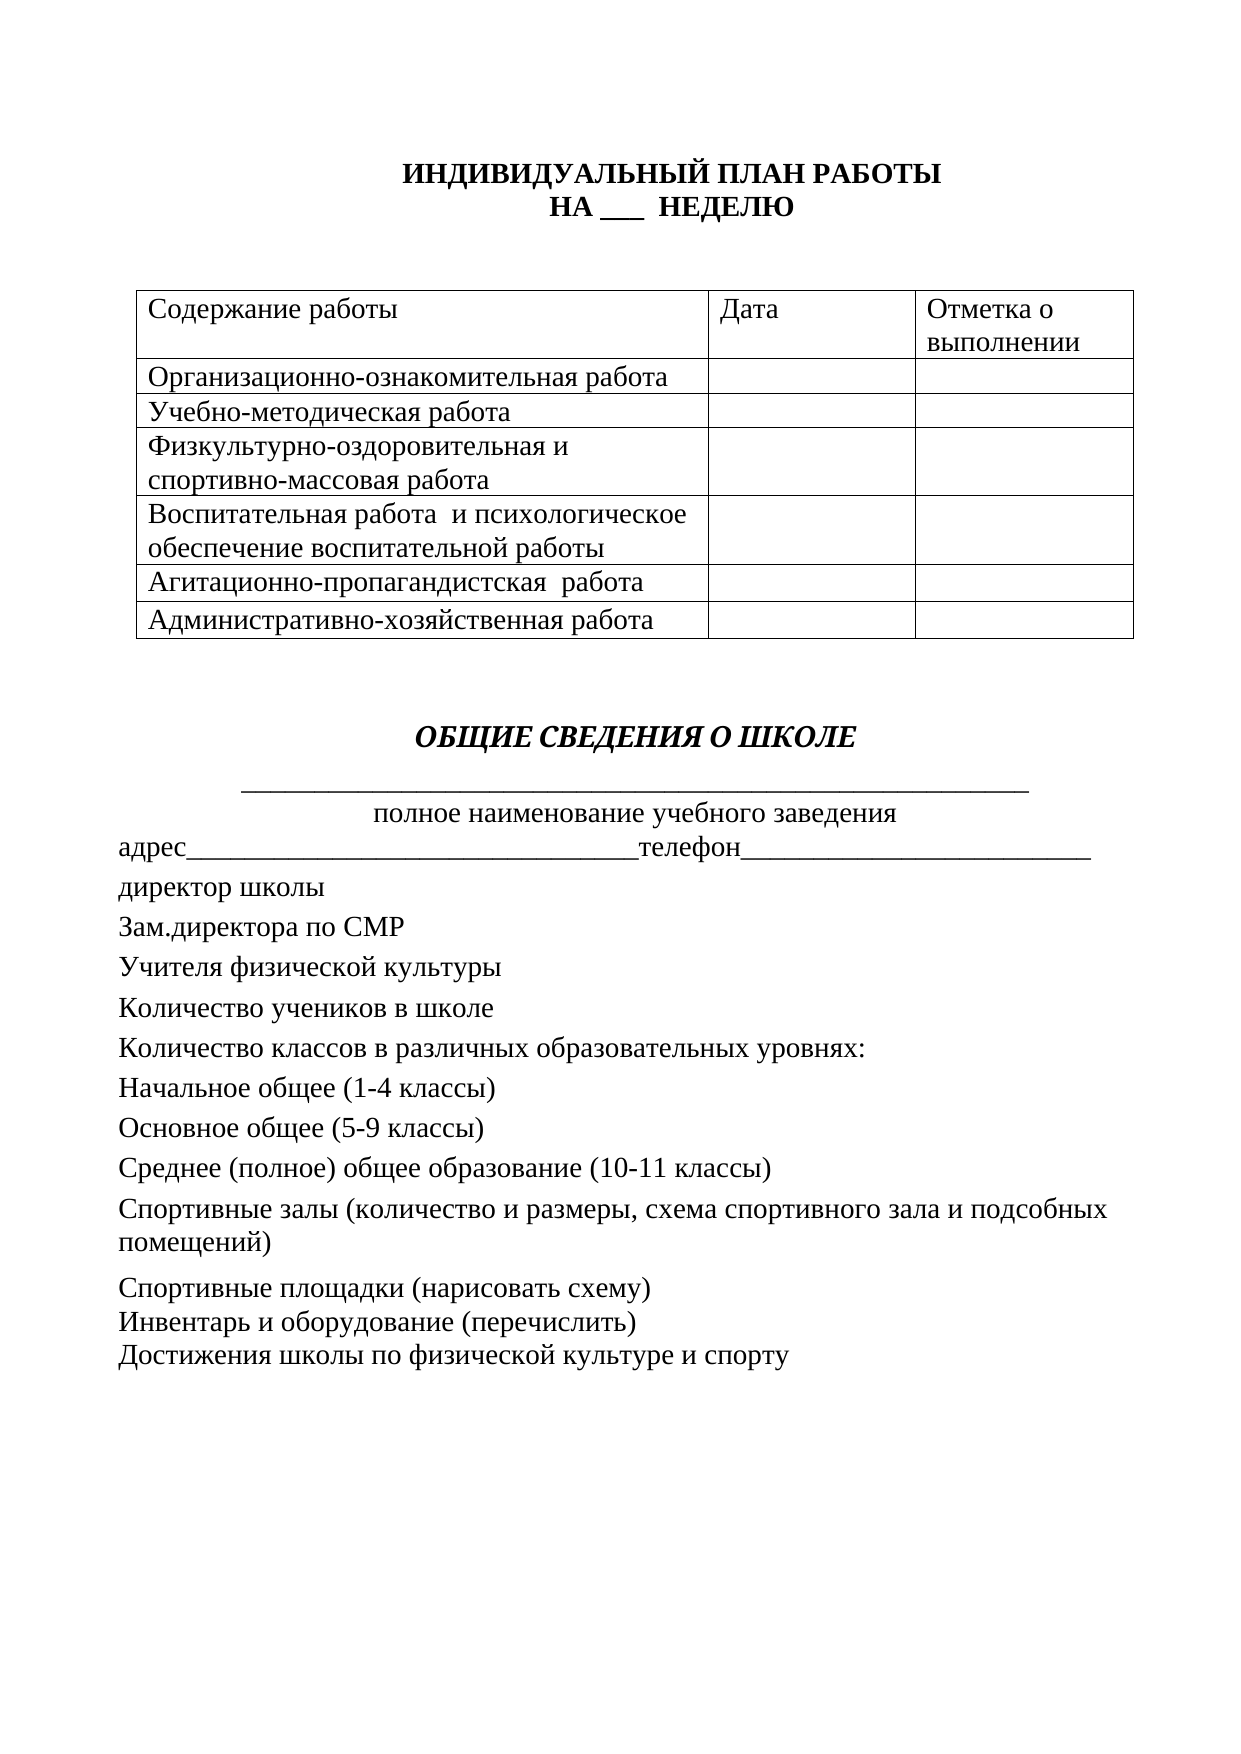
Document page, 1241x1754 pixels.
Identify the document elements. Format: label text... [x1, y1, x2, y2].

text Учителя физической культуры [118, 949, 1152, 983]
text НА ___ НЕДЕЛЮ [118, 189, 1152, 223]
text Инвентарь и оборудование (перечислить) [118, 1304, 1152, 1337]
table_cell [709, 602, 915, 637]
subtitle ОБЩИЕ СВЕДЕНИЯ О ШКОЛЕ [118, 722, 1152, 755]
table_header Содержание работы [137, 291, 708, 358]
text директор школы [118, 869, 1152, 903]
table_header Отметка о выполнении [916, 291, 1133, 358]
table_cell Физкультурно-оздоровительная и спортивно-массовая работа [137, 428, 708, 495]
text Количество классов в различных образовательных уровнях: [118, 1030, 1152, 1063]
table_cell [709, 394, 915, 427]
table_cell Организационно-ознакомительная работа [137, 359, 708, 393]
text ______________________________________________________ [118, 762, 1152, 795]
text Количество учеников в школе [118, 990, 1152, 1023]
table_cell [916, 565, 1133, 601]
text Основное общее (5-9 классы) [118, 1110, 1152, 1144]
table_cell [709, 359, 915, 393]
text адрес_______________________________телефон________________________ [118, 829, 1152, 862]
table_cell [916, 359, 1133, 393]
text Спортивные залы (количество и размеры, схема спортивного зала и подсобных помещений) [118, 1191, 1152, 1258]
text Спортивные площадки (нарисовать схему) [118, 1270, 1152, 1304]
text ИНДИВИДУАЛЬНЫЙ ПЛАН РАБОТЫ [118, 156, 1152, 189]
subtitle Начальное общее (1-4 классы) [118, 1070, 1152, 1104]
text Достижения школы по физической культуре и спорту [118, 1337, 1152, 1371]
table_cell [709, 496, 915, 563]
table_header Дата [709, 291, 915, 358]
table_cell Административно-хозяйственная работа [137, 602, 708, 637]
table_cell Учебно-методическая работа [137, 394, 708, 427]
subtitle Среднее (полное) общее образование (10-11 классы) [118, 1151, 1152, 1184]
text полное наименование учебного заведения [118, 795, 1152, 829]
table_cell [916, 496, 1133, 563]
text Зам.директора по СМР [118, 909, 1152, 943]
table_cell Воспитательная работа и психологическое обеспечение воспитательной работы [137, 496, 708, 563]
table_cell [916, 394, 1133, 427]
table_cell [709, 428, 915, 495]
table_cell Агитационно-пропагандистская работа [137, 565, 708, 601]
table_cell [916, 602, 1133, 637]
table_cell [709, 565, 915, 601]
table_cell [916, 428, 1133, 495]
